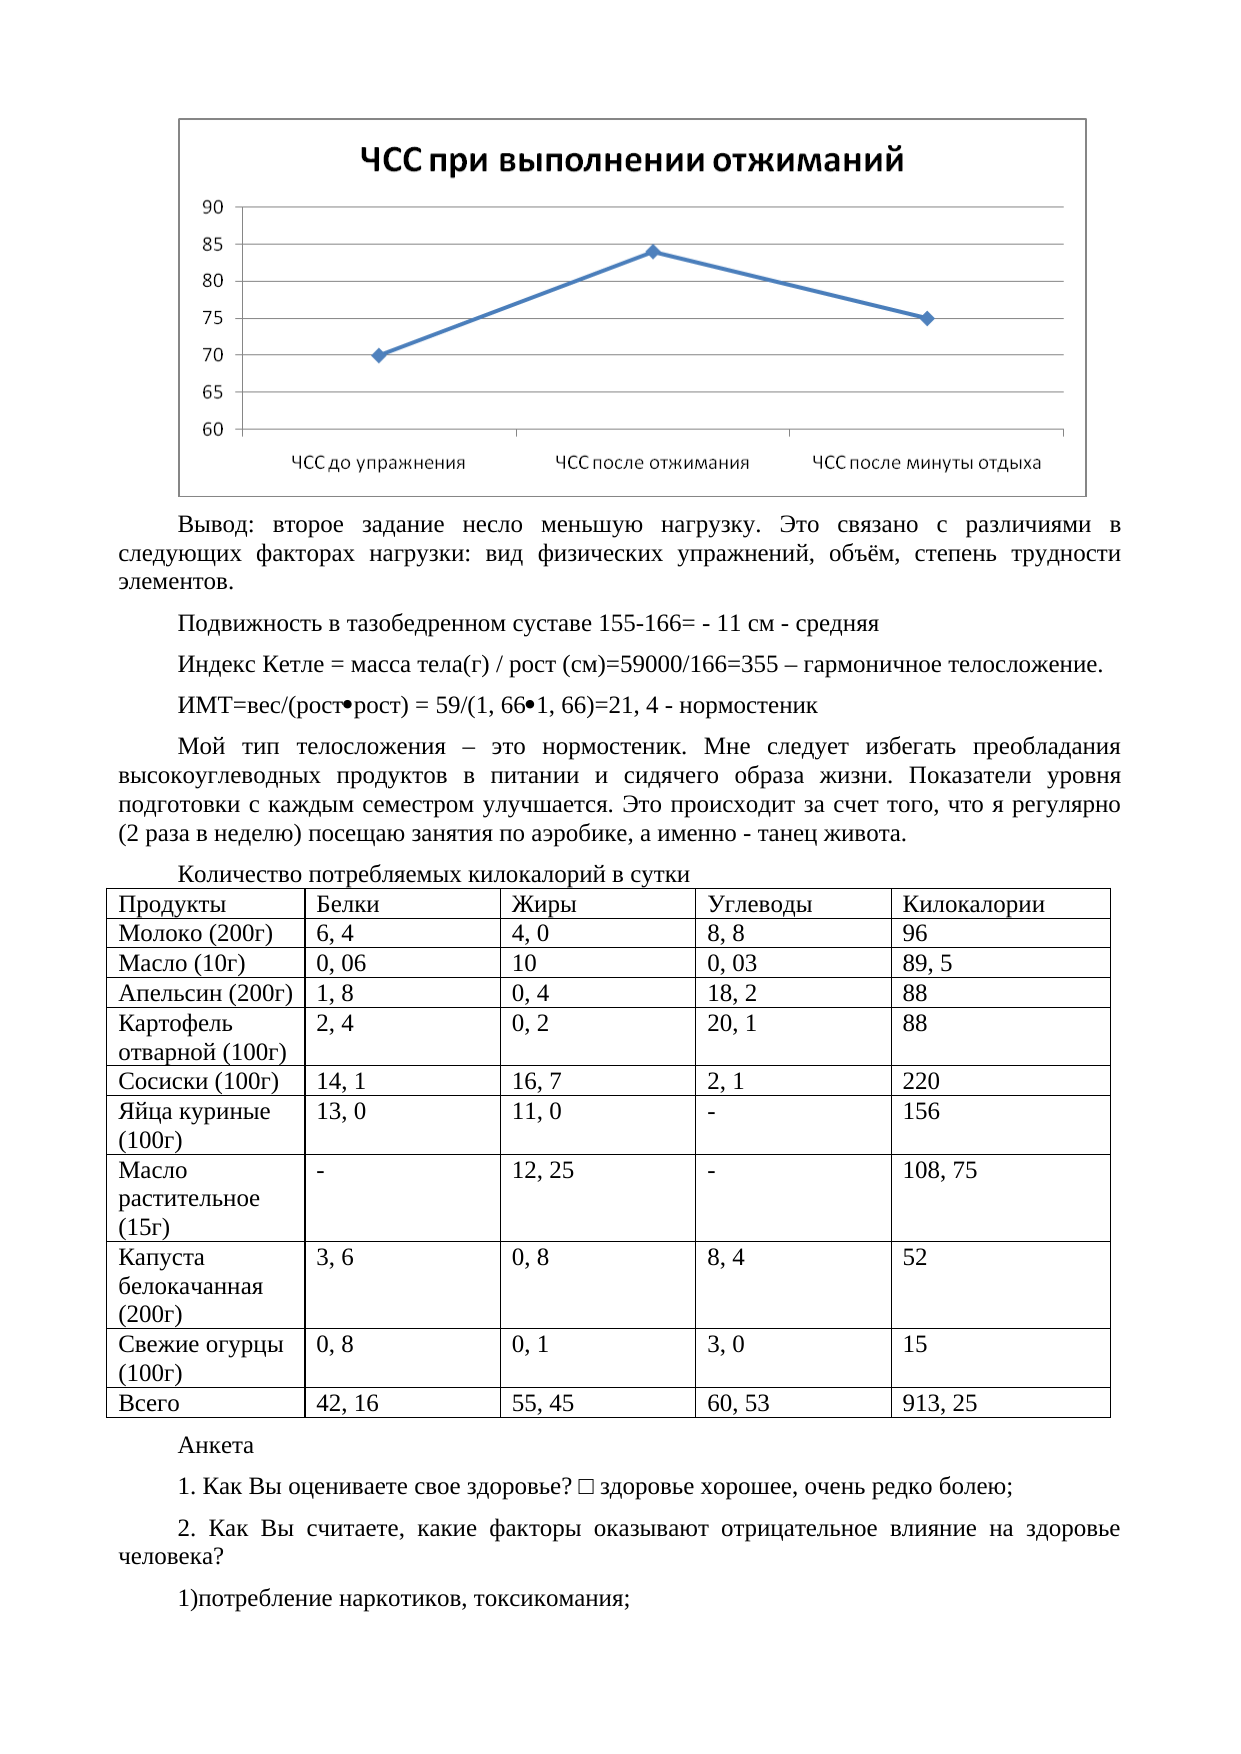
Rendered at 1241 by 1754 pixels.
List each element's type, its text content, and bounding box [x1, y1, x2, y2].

table_cell 15 [892, 1329, 1110, 1387]
table_cell 96 [892, 919, 1110, 947]
table_header Килокалории [892, 889, 1110, 917]
table_cell 60, 53 [696, 1388, 891, 1417]
table_cell Всего [107, 1388, 304, 1417]
table_cell 20, 1 [696, 1008, 891, 1065]
table_cell 3, 0 [696, 1329, 891, 1387]
table_cell Сосиски (100г) [107, 1066, 304, 1095]
table_cell 156 [892, 1096, 1110, 1154]
table_header Продукты [107, 889, 304, 917]
table_cell 220 [892, 1066, 1110, 1095]
table_cell 4, 0 [501, 919, 695, 947]
table_cell 2, 4 [306, 1008, 500, 1065]
table_cell 0, 2 [501, 1008, 695, 1065]
table_cell 89, 5 [892, 948, 1110, 977]
table_cell 0, 03 [696, 948, 891, 977]
table_cell Апельсин (200г) [107, 978, 304, 1007]
table_cell 1, 8 [306, 978, 500, 1007]
text 1. Как Вы оцениваете свое здоровье? □ здоровье хорошее, очень редко болею; [118, 1471, 1122, 1500]
table_cell Свежие огурцы (100г) [107, 1329, 304, 1387]
text 2. Как Вы считаете, какие факторы оказывают отрицательное влияние на здоровье человека? [118, 1513, 1122, 1570]
table_cell 52 [892, 1242, 1110, 1328]
table_cell 913, 25 [892, 1388, 1110, 1417]
table_cell 16, 7 [501, 1066, 695, 1095]
table_cell Молоко (200г) [107, 919, 304, 947]
table_header Белки [306, 889, 500, 917]
table_cell Капуста белокачанная (200г) [107, 1242, 304, 1328]
table_cell Картофель отварной (100г) [107, 1008, 304, 1065]
table_cell 0, 1 [501, 1329, 695, 1387]
table_cell - [696, 1155, 891, 1241]
text Вывод: второе задание несло меньшую нагрузку. Это связано с различиями в следующих факторах нагрузки: вид физических упражнений, объём, степень трудности элементов. [118, 509, 1122, 595]
text Количество потребляемых килокалорий в сутки [118, 859, 1122, 888]
table_cell 0, 8 [501, 1242, 695, 1328]
table_cell 0, 8 [306, 1329, 500, 1387]
table_cell 10 [501, 948, 695, 977]
table_cell 42, 16 [306, 1388, 500, 1417]
text ИМТ=вес/(рострост) = 59/(1, 661, 66)=21, 4 - нормостеник [118, 690, 1122, 719]
table_cell 18, 2 [696, 978, 891, 1007]
table_cell - [306, 1155, 500, 1241]
table_cell 0, 4 [501, 978, 695, 1007]
table_cell 11, 0 [501, 1096, 695, 1154]
text Анкета [118, 1430, 1122, 1459]
table_cell 88 [892, 978, 1110, 1007]
table_cell 2, 1 [696, 1066, 891, 1095]
table_cell 88 [892, 1008, 1110, 1065]
table_cell 13, 0 [306, 1096, 500, 1154]
table_cell 12, 25 [501, 1155, 695, 1241]
table_cell 3, 6 [306, 1242, 500, 1328]
table_cell 8, 8 [696, 919, 891, 947]
picture [177, 118, 1087, 497]
table_cell 8, 4 [696, 1242, 891, 1328]
text Мой тип телосложения – это нормостеник. Мне следует избегать преобладания высокоуглеводных продуктов в питании и сидячего образа жизни. Показатели уровня подготовки с каждым семестром улучшается. Это происходит за счет того, что я регулярно (2 раза в неделю) посещаю занятия по аэробике, а именно - танец живота. [118, 731, 1122, 846]
table_cell - [696, 1096, 891, 1154]
table_cell Яйца куриные (100г) [107, 1096, 304, 1154]
table_cell 14, 1 [306, 1066, 500, 1095]
table_cell 0, 06 [306, 948, 500, 977]
table_cell Масло растительное (15г) [107, 1155, 304, 1241]
table_header Углеводы [696, 889, 891, 917]
text Индекс Кетле = масса тела(г) / рост (см)=59000/166=355 – гармоничное телосложение. [118, 649, 1122, 678]
table_cell Масло (10г) [107, 948, 304, 977]
text 1)потребление наркотиков, токсикомания; [118, 1583, 1122, 1611]
table_header Жиры [501, 889, 695, 917]
table_cell 108, 75 [892, 1155, 1110, 1241]
table_cell 6, 4 [306, 919, 500, 947]
table_cell 55, 45 [501, 1388, 695, 1417]
text Подвижность в тазобедренном суставе 155-166= - - средняя [118, 608, 1122, 636]
